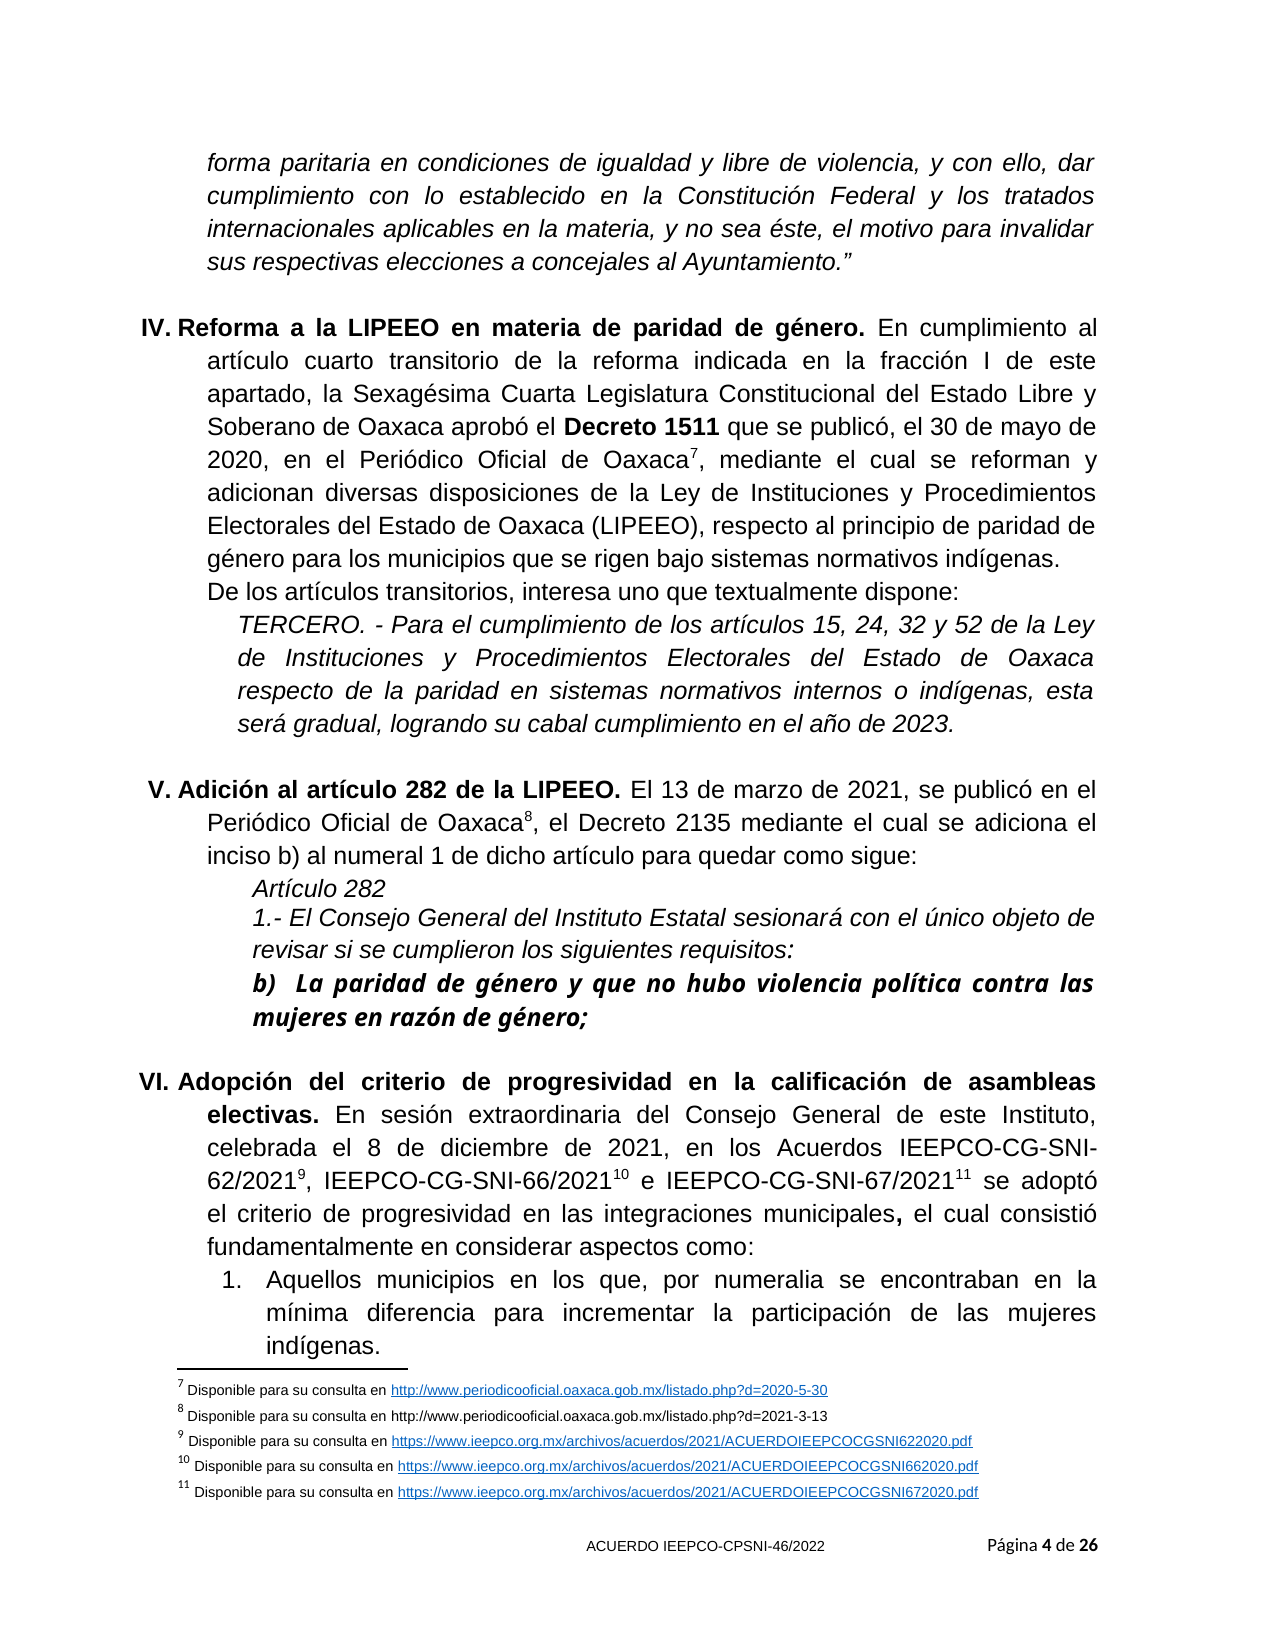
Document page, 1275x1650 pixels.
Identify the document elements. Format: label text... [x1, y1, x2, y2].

list TERCERO. - Para el cumplimiento de los artículos 15, 24, 32 y 52 de la Ley de Instituciones y Procedimientos Electorales del Estado de Oaxaca respecto de la paridad en sistemas normativos internos o indígenas, esta será gradual, logrando su cabal cumplimiento en el año de 2023. [237, 610, 1098, 738]
list Reforma a la LIPEEO en materia de paridad de género. En cumplimiento al artículo cuarto transitorio de la reforma indicada en la fracción I de este apartado, la Sexagésima Cuarta Legislatura Constitucional del Estado Libre y Soberano de Oaxaca aprobó el Decreto 1511 que se publicó, el 30 de mayo de 2020, en el Periódico Oficial de Oaxaca, mediante el cual se reforman y adicionan diversas disposiciones de la Ley de Instituciones y Procedimientos Electorales del Estado de Oaxaca (LIPEEO), respecto al principio de paridad de género para los municipios que se rigen bajo sistemas normativos indígenas. [171, 313, 1098, 573]
text 1.- El Consejo General del Instituto Estatal sesionará con el único objeto de revisar si se cumplieron los siguientes requisitos: [252, 903, 1098, 966]
list Adopción del criterio de progresividad en la calificación de asambleas electivas. En sesión extraordinaria del Consejo General de este Instituto, celebrada el 8 de diciembre de 2021, en los Acuerdos IEEPCO-CG-SNI-62/2021, IEEPCO-CG-SNI-66/2021 e IEEPCO-CG-SNI-67/2021 se adoptó el criterio de progresividad en las integraciones municipales, el cual consistió fundamentalmente en considerar aspectos como: [169, 1067, 1098, 1261]
list De los artículos transitorios, interesa uno que textualmente dispone: [207, 577, 1098, 606]
list Aquellos municipios en los que, por numeralia se encontraban en la mínima diferencia para incrementar la participación de las mujeres indígenas. [221, 1265, 1098, 1360]
list Adición al artículo 282 de la LIPEEO. El 13 de marzo de 2021, se publicó en el Periódico Oficial de Oaxaca, el Decreto 2135 mediante el cual se adiciona el inciso b) al numeral 1 de dicho artículo para quedar como sigue: [171, 775, 1098, 870]
text b) La paridad de género y que no hubo violencia política contra las mujeres en razón de género; [252, 966, 1098, 1034]
text Artículo 282 [252, 874, 1098, 903]
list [207, 148, 1098, 275]
